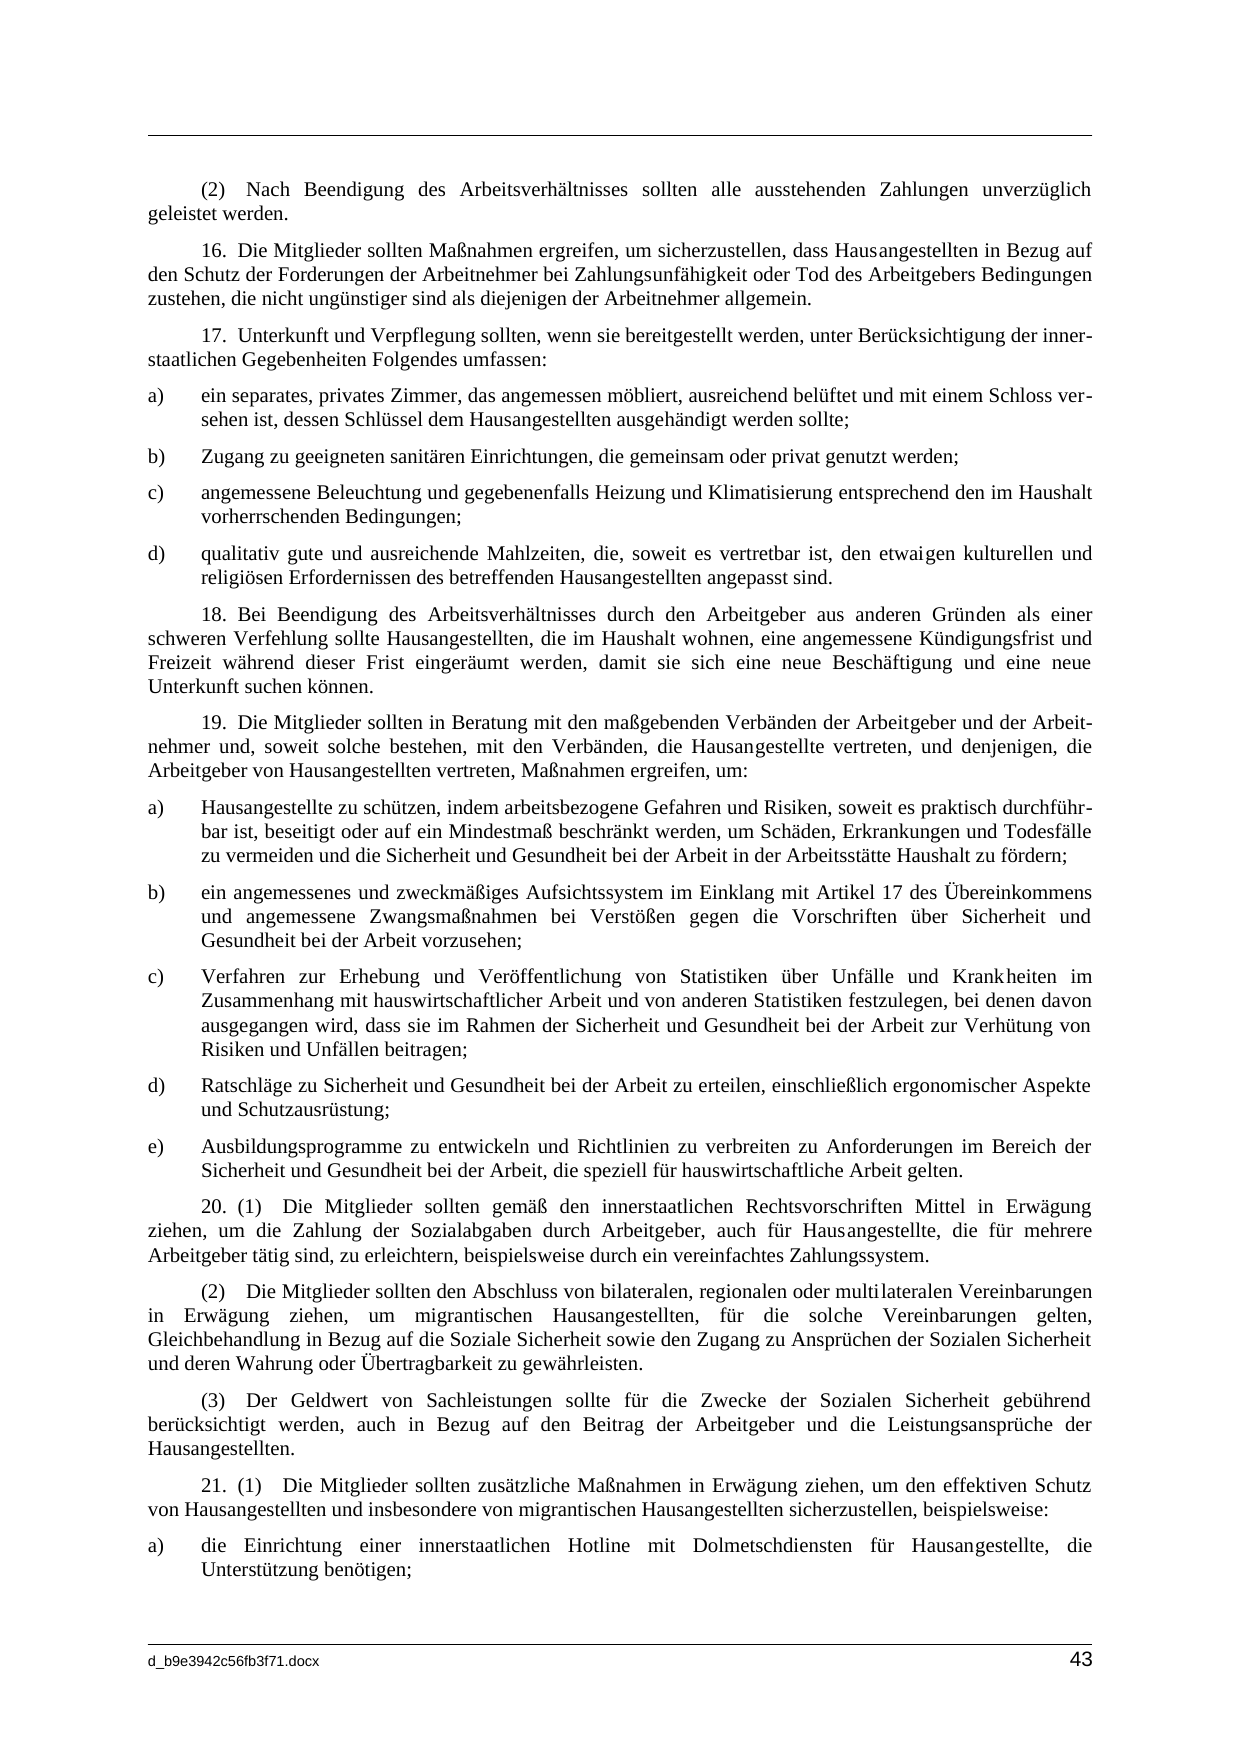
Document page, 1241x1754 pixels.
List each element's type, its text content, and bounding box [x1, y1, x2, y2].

text 17. Unterkunft und Verpflegung sollten, wenn sie bereitgestellt werden, unter Berücksichtigung der innerstaatlichen Gegebenheiten Folgendes umfassen: [148, 322, 1092, 371]
text a) die Einrichtung einer innerstaatlichen Hotline mit Dolmetschdiensten für Hausangestellte, die Unterstützung benötigen; [148, 1533, 1092, 1581]
text 16. Die Mitglieder sollten Maßnahmen ergreifen, um sicherzustellen, dass Hausangestellten in Bezug auf den Schutz der Forderungen der Arbeitnehmer bei Zahlungsunfähigkeit oder Tod des Arbeitgebers Bedingungen zustehen, die nicht ungünstiger sind als diejenigen der Arbeitnehmer allgemein. [148, 238, 1092, 310]
text 18. Bei Beendigung des Arbeitsverhältnisses durch den Arbeitgeber aus anderen Gründen als einer schweren Verfehlung sollte Hausangestellten, die im Haushalt wohnen, eine angemessene Kündigungsfrist und Freizeit während dieser Frist eingeräumt werden, damit sie sich eine neue Beschäftigung und eine neue Unterkunft suchen können. [148, 602, 1092, 698]
text (3) Der Geldwert von Sachleistungen sollte für die Zwecke der Sozialen Sicherheit gebührend berücksichtigt werden, auch in Bezug auf den Beitrag der Arbeitgeber und die Leistungsansprüche der Hausangestellten. [148, 1388, 1092, 1460]
text a) Hausangestellte zu schützen, indem arbeitsbezogene Gefahren und Risiken, soweit es praktisch durchführbar ist, beseitigt oder auf ein Mindestmaß beschränkt werden, um Schäden, Erkrankungen und Todesfälle zu vermeiden und die Sicherheit und Gesundheit bei der Arbeit in der Arbeitsstätte Haushalt zu fördern; [148, 795, 1092, 867]
text e) Ausbildungsprogramme zu entwickeln und Richtlinien zu verbreiten zu Anforderungen im Bereich der Sicherheit und Gesundheit bei der Arbeit, die speziell für hauswirtschaftliche Arbeit gelten. [148, 1134, 1092, 1182]
text b) Zugang zu geeigneten sanitären Einrichtungen, die gemeinsam oder privat genutzt werden; [148, 444, 1092, 468]
text a) ein separates, privates Zimmer, das angemessen möbliert, ausreichend belüftet und mit einem Schloss versehen ist, dessen Schlüssel dem Hausangestellten ausgehändigt werden sollte; [148, 383, 1092, 431]
text c) Verfahren zur Erhebung und Veröffentlichung von Statistiken über Unfälle und Krankheiten im Zusammenhang mit hauswirtschaftlicher Arbeit und von anderen Statistiken festzulegen, bei denen davon ausgegangen wird, dass sie im Rahmen der Sicherheit und Gesundheit bei der Arbeit zur Verhütung von Risiken und Unfällen beitragen; [148, 964, 1092, 1061]
text 21. (1) Die Mitglieder sollten zusätzliche Maßnahmen in Erwägung ziehen, um den effektiven Schutz von Hausangestellten und insbesondere von migrantischen Hausangestellten sicherzustellen, beispielsweise: [148, 1472, 1092, 1521]
text 19. Die Mitglieder sollten in Beratung mit den maßgebenden Verbänden der Arbeitgeber und der Arbeitnehmer und, soweit solche bestehen, mit den Verbänden, die Hausangestellte vertreten, und denjenigen, die Arbeitgeber von Hausangestellten vertreten, Maßnahmen ergreifen, um: [148, 710, 1092, 782]
text d) qualitativ gute und ausreichende Mahlzeiten, die, soweit es vertretbar ist, den etwaigen kulturellen und religiösen Erfordernissen des betreffenden Hausangestellten angepasst sind. [148, 541, 1092, 589]
text (2) Nach Beendigung des Arbeitsverhältnisses sollten alle ausstehenden Zahlungen unverzüglich geleistet werden. [148, 177, 1092, 225]
text d) Ratschläge zu Sicherheit und Gesundheit bei der Arbeit zu erteilen, einschließlich ergonomischer Aspekte und Schutzausrüstung; [148, 1073, 1092, 1121]
text b) ein angemessenes und zweckmäßiges Aufsichtssystem im Einklang mit Artikel 17 des Übereinkommens und angemessene Zwangsmaßnahmen bei Verstößen gegen die Vorschriften über Sicherheit und Gesundheit bei der Arbeit vorzusehen; [148, 880, 1092, 952]
text c) angemessene Beleuchtung und gegebenenfalls Heizung und Klimatisierung entsprechend den im Haushalt vorherrschenden Bedingungen; [148, 480, 1092, 528]
text (2) Die Mitglieder sollten den Abschluss von bilateralen, regionalen oder multilateralen Vereinbarungen in Erwägung ziehen, um migrantischen Hausangestellten, für die solche Vereinbarungen gelten, Gleichbehandlung in Bezug auf die Soziale Sicherheit sowie den Zugang zu Ansprüchen der Sozialen Sicherheit und deren Wahrung oder Übertragbarkeit zu gewährleisten. [148, 1279, 1092, 1375]
text 20. (1) Die Mitglieder sollten gemäß den innerstaatlichen Rechtsvorschriften Mittel in Erwägung ziehen, um die Zahlung der Sozialabgaben durch Arbeitgeber, auch für Hausangestellte, die für mehrere Arbeitgeber tätig sind, zu erleichtern, beispielsweise durch ein vereinfachtes Zahlungssystem. [148, 1194, 1092, 1267]
